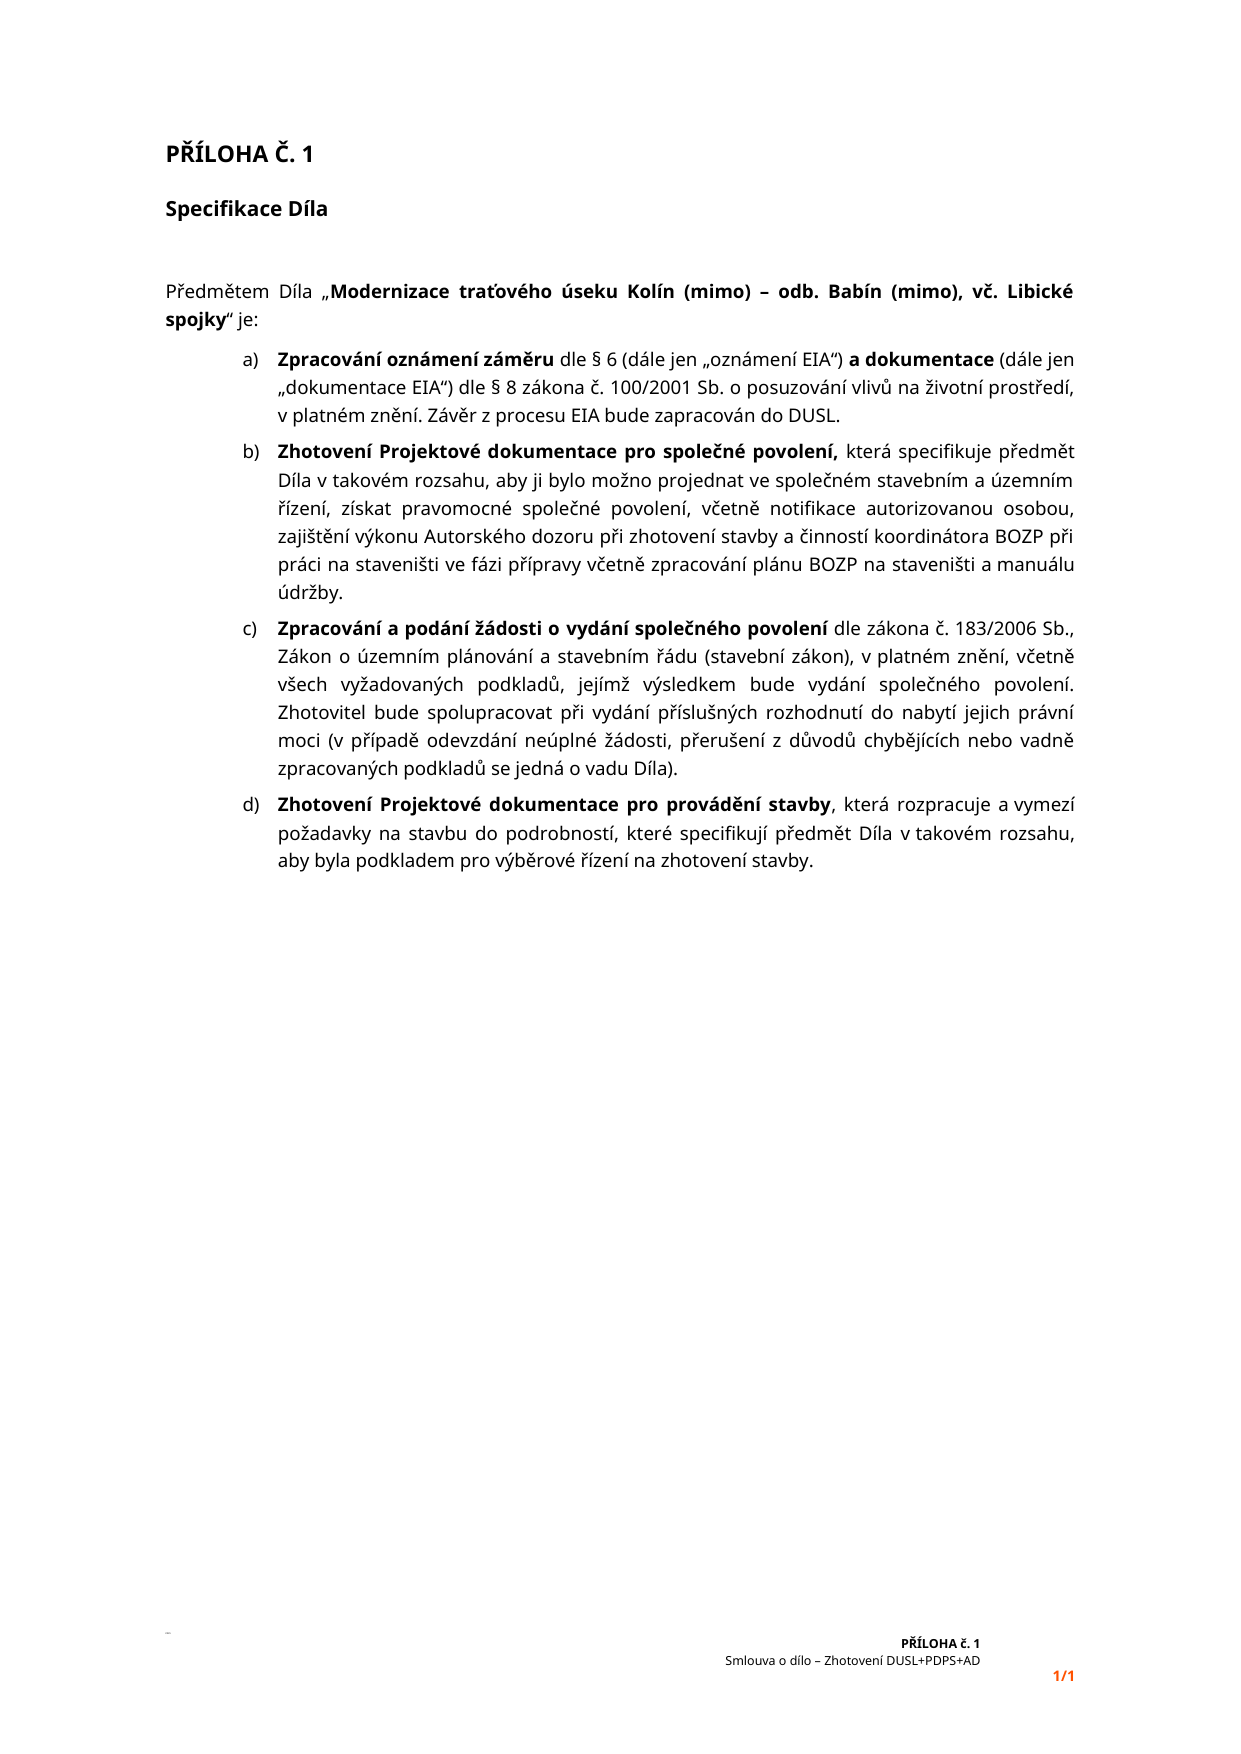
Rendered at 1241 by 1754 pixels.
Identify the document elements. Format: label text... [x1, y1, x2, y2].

text Specifikace Díla [165, 194, 1075, 222]
list Předmětem Díla „Modernizace traťového úseku Kolín (mimo) – odb. Babín (mimo), vč. Libické spojky“ je: [165, 278, 1075, 331]
text Příloha č. 1 [165, 138, 1075, 170]
text Zpracování a podání žádosti o vydání společného povolení dle zákona č. 183/2006 Sb., Zákon o územním plánování a stavebním řádu (stavební zákon), v platném znění, včetně všech vyžadovaných podkladů, jejímž výsledkem bude vydání společného povolení. Zhotovitel bude spolupracovat při vydání příslušných rozhodnutí do nabytí jejich právní moci (v případě odevzdání neúplné žádosti, přerušení z důvodů chybějících nebo vadně zpracovaných podkladů se jedná o vadu Díla). [242, 615, 1075, 781]
text Zhotovení Projektové dokumentace pro společné povolení, která specifikuje předmět Díla v takovém rozsahu, aby ji bylo možno projednat ve společném stavebním a územním řízení, získat pravomocné společné povolení, včetně notifikace autorizovanou osobou, zajištění výkonu Autorského dozoru při zhotovení stavby a činností koordinátora BOZP při práci na staveništi ve fázi přípravy včetně zpracování plánu BOZP na staveništi a manuálu údržby. [242, 439, 1075, 604]
text Zhotovení Projektové dokumentace pro provádění stavby, která rozpracuje a vymezí požadavky na stavbu do podrobností, které specifikují předmět Díla v takovém rozsahu, aby byla podkladem pro výběrové řízení na zhotovení stavby. [242, 792, 1075, 873]
text Zpracování oznámení záměru dle § 6 (dále jen „oznámení EIA“) a dokumentace (dále jen „dokumentace EIA“) dle § 8 zákona č. 100/2001 Sb. o posuzování vlivů na životní prostředí, v platném znění. Závěr z procesu EIA bude zapracován do DUSL. [242, 346, 1075, 428]
